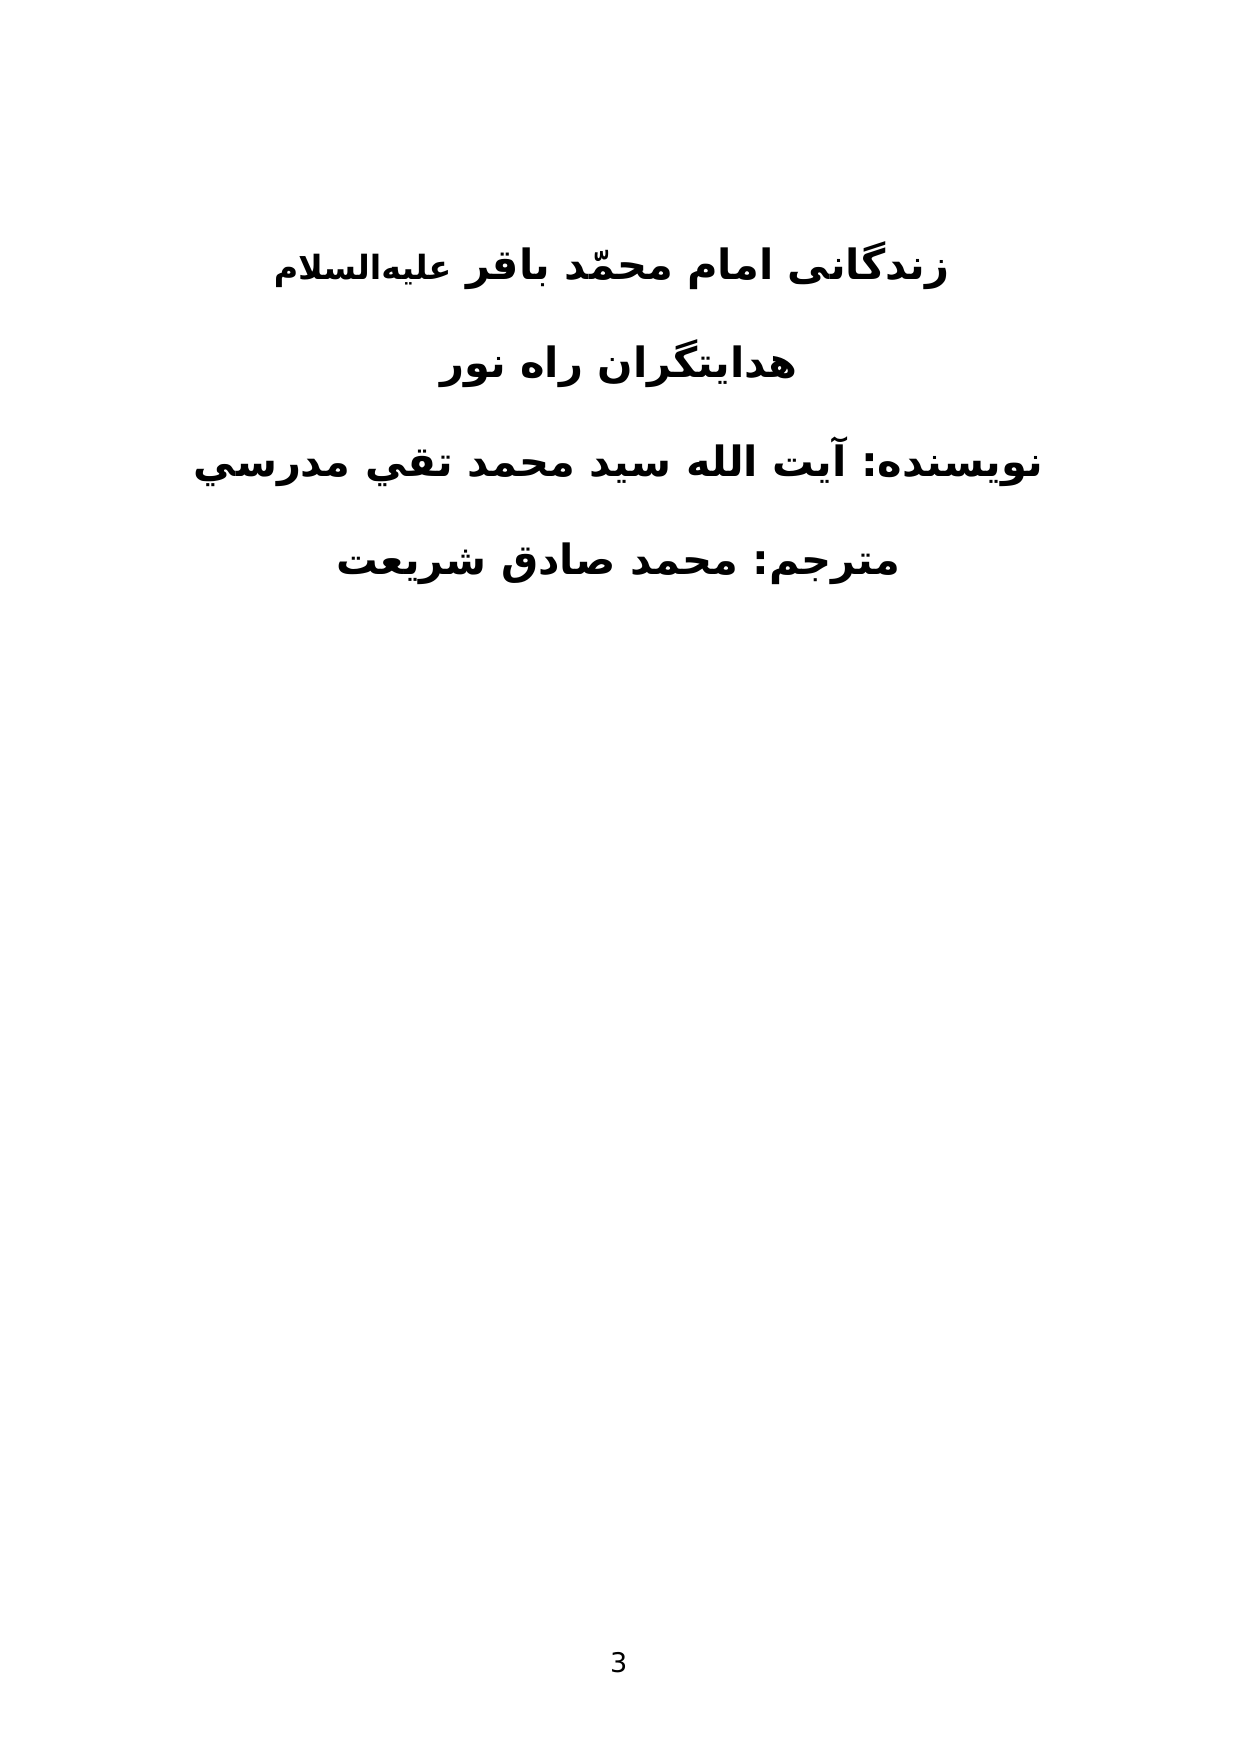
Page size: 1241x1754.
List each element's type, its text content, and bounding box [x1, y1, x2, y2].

text هدايتگران راه نور [178, 339, 1059, 388]
text مترجم: محمد صادق شريعت [178, 536, 1059, 585]
text نويسنده: آيت الله سيد محمد تقي مدرسي [178, 438, 1059, 486]
text زندگانى امام محمّد باقر عليه‌السلام [178, 241, 1059, 289]
